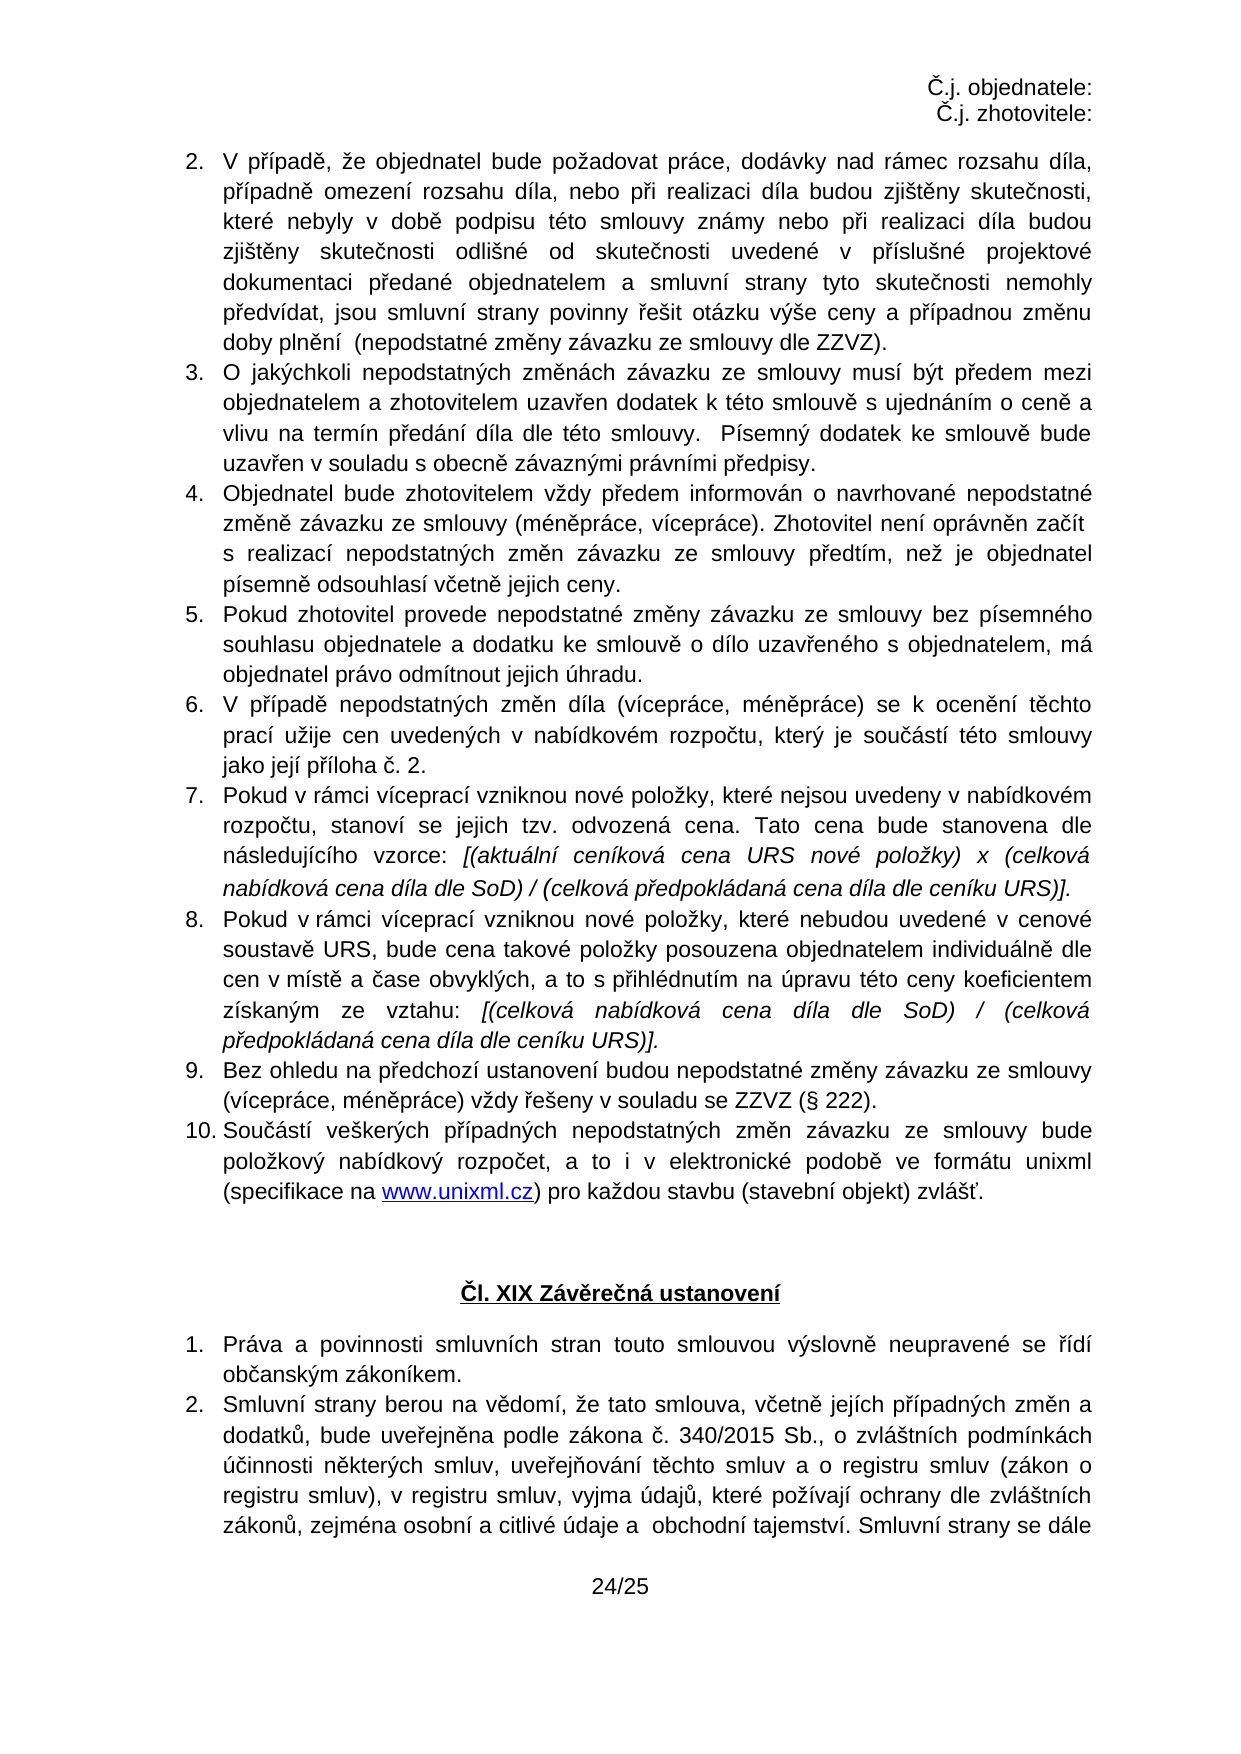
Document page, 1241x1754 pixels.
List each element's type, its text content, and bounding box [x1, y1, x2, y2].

list Bez ohledu na předchozí ustanovení budou nepodstatné změny závazku ze smlouvy (vícepráce, méněpráce) vždy řešeny v souladu se ZZVZ (§ 222). [185, 1057, 1093, 1114]
list Práva a povinnosti smluvních stran touto smlouvou výslovně neupravené se řídí občanským zákoníkem. [185, 1331, 1093, 1388]
list Pokud zhotovitel provede nepodstatné změny závazku ze smlouvy bez písemného souhlasu objednatele a dodatku ke smlouvě o dílo uzavřeného s objednatelem, má objednatel právo odmítnout jejich úhradu. [185, 601, 1093, 687]
list O jakýchkoli nepodstatných změnách závazku ze smlouvy musí být předem mezi objednatelem a zhotovitelem uzavřen dodatek k této smlouvě s ujednáním o ceně a vlivu na termín předání díla dle této smlouvy. Písemný dodatek ke smlouvě bude uzavřen v souladu s obecně závaznými právními předpisy. [185, 359, 1093, 476]
list Pokud v rámci víceprací vzniknou nové položky, které nebudou uvedené v cenové soustavě URS, bude cena takové položky posouzena objednatelem individuálně dle cen v místě a čase obvyklých, a to s přihlédnutím na úpravu této ceny koeficientem získaným ze vztahu: [(celková nabídková cena díla dle SoD) / (celková předpokládaná cena díla dle ceníku URS)]. [185, 906, 1093, 1053]
list V případě nepodstatných změn díla (vícepráce, méněpráce) se k ocenění těchto prací užije cen uvedených v nabídkovém rozpočtu, který je součástí této smlouvy jako její příloha č. 2. [185, 691, 1093, 778]
list V případě, že objednatel bude požadovat práce, dodávky nad rámec rozsahu díla, případně omezení rozsahu díla, nebo při realizaci díla budou zjištěny skutečnosti, které nebyly v době podpisu této smlouvy známy nebo při realizaci díla budou zjištěny skutečnosti odlišné od skutečnosti uvedené v příslušné projektové dokumentaci předané objednatelem a smluvní strany tyto skutečnosti nemohly předvídat, jsou smluvní strany povinny řešit otázku výše ceny a případnou změnu doby plnění (nepodstatné změny závazku ze smlouvy dle ZZVZ). [185, 148, 1093, 355]
text Čl. XIX Závěrečná ustanovení [148, 1280, 1093, 1306]
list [185, 1391, 1093, 1539]
list Objednatel bude zhotovitelem vždy předem informován o navrhované nepodstatné změně závazku ze smlouvy (méněpráce, vícepráce). Zhotovitel není oprávněn začít s realizací nepodstatných změn závazku ze smlouvy předtím, než je objednatel písemně odsouhlasí včetně jejich ceny. [185, 480, 1093, 597]
list Pokud v rámci víceprací vzniknou nové položky, které nejsou uvedeny v nabídkovém rozpočtu, stanoví se jejich tzv. odvozená cena. Tato cena bude stanovena dle následujícího vzorce: [(aktuální ceníková cena URS nové položky) x (celková nabídková cena díla dle SoD) / (celková předpokládaná cena díla dle ceníku URS)]. [185, 782, 1093, 902]
list Součástí veškerých případných nepodstatných změn závazku ze smlouvy bude položkový nabídkový rozpočet, a to i v elektronické podobě ve formátu unixml (specifikace na www.unixml.cz) pro každou stavbu (stavební objekt) zvlášť. [185, 1117, 1093, 1204]
